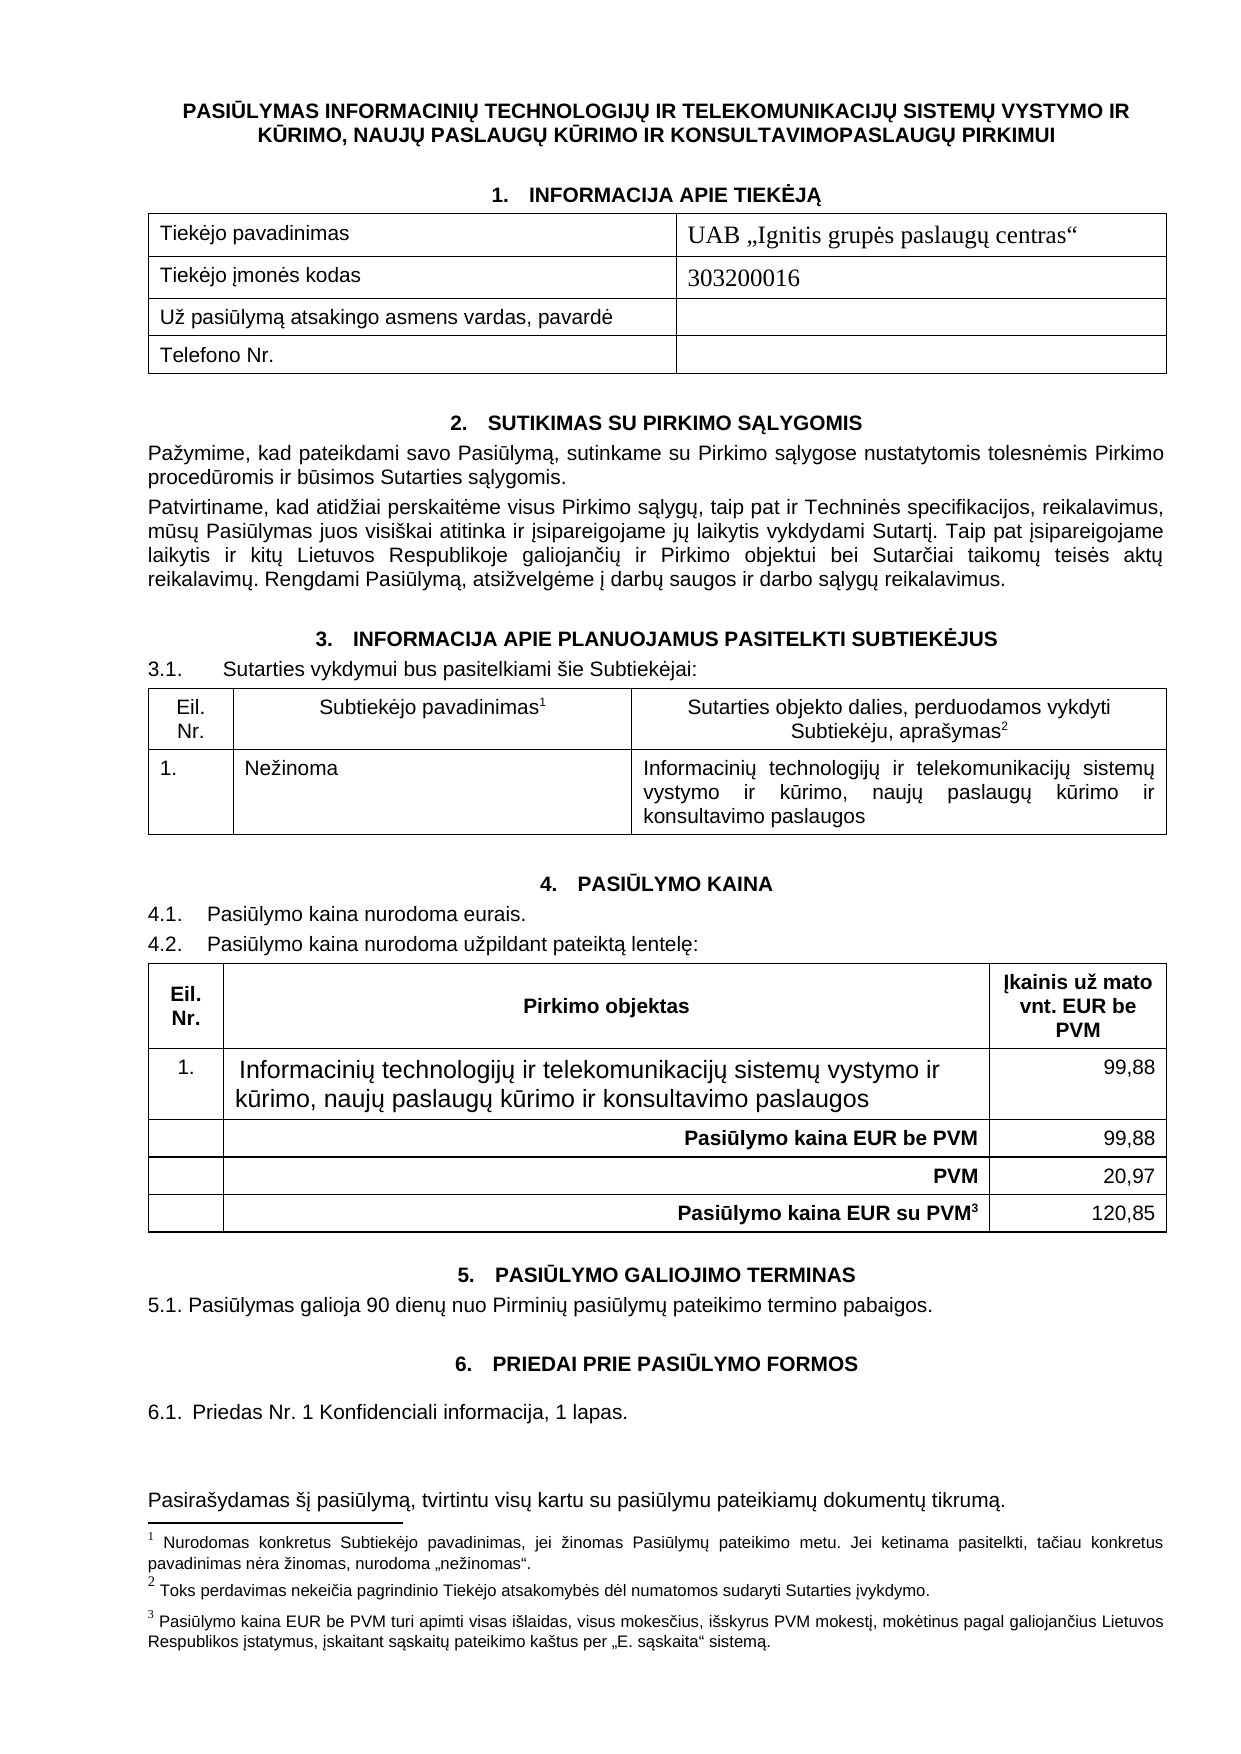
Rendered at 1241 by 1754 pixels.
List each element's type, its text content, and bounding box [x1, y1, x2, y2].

table_header Eil. Nr. [149, 964, 223, 1048]
table_cell Pasiūlymo kaina EUR su PVM [224, 1195, 989, 1231]
table_cell 99,88 [990, 1120, 1166, 1156]
table_cell Informacinių technologijų ir telekomunikacijų sistemų vystymo ir kūrimo, naujų paslaugų kūrimo ir konsultavimo paslaugos [632, 750, 1166, 834]
list 5.1. Pasiūlymas galioja 90 dienų nuo Pirminių pasiūlymų pateikimo termino pabaigos. [148, 1293, 1165, 1317]
table_header Įkainis už mato vnt. EUR be PVM [990, 964, 1166, 1048]
list Priedas Nr. 1 Konfidenciali informacija, 1 lapas. [148, 1400, 1165, 1424]
text Pažymime, kad pateikdami savo Pasiūlymą, sutinkame su Pirkimo sąlygose nustatytomis tolesnėmis Pirkimo procedūromis ir būsimos Sutarties sąlygomis. [148, 441, 1165, 488]
table_cell 99,88 [990, 1049, 1166, 1119]
text Pasirašydamas šį pasiūlymą, tvirtintu visų kartu su pasiūlymu pateikiamų dokumentų tikrumą. [148, 1488, 1165, 1512]
table_header Sutarties objekto dalies, perduodamos vykdyti Subtiekėju, aprašymas [632, 689, 1166, 749]
subtitle INFORMACIJA APIE PLANUOJAMUS PASITELKTI SUBTIEKĖJUS [148, 627, 1165, 651]
subtitle PASIŪLYMAS INFORMACINIŲ TECHNOLOGIJŲ IR TELEKOMUNIKACIJŲ SISTEMŲ VYSTYMO IR KŪRIMO, NAUJŲ PASLAUGŲ KŪRIMO IR KONSULTAVIMOPASLAUGŲ PIRKIMUI [148, 99, 1165, 147]
table_header Eil. Nr. [149, 689, 233, 749]
table_cell PVM [224, 1158, 989, 1194]
table_header UAB „Ignitis grupės paslaugų centras“ [677, 214, 1166, 256]
table_cell 303200016 [677, 257, 1166, 298]
table_cell [149, 1195, 223, 1231]
subtitle PASIŪLYMO KAINA [148, 872, 1165, 896]
subtitle INFORMACIJA APIE TIEKĖJĄ [148, 183, 1165, 207]
table_cell Telefono Nr. [149, 336, 676, 373]
table_cell [149, 1158, 223, 1194]
table_header Tiekėjo pavadinimas [149, 214, 676, 256]
table_cell 20,97 [990, 1158, 1166, 1194]
list Pasiūlymo kaina nurodoma eurais. [148, 902, 1165, 926]
table_cell [149, 1120, 223, 1156]
list PRIEDAI PRIE PASIŪLYMO FORMOS [148, 1352, 1165, 1376]
table_cell [677, 336, 1166, 373]
table_cell [677, 299, 1166, 335]
table_cell Nežinoma [234, 750, 631, 834]
subtitle PASIŪLYMO GALIOJIMO TERMINAS [148, 1263, 1165, 1287]
table_cell 1. [149, 1049, 223, 1119]
table_cell 1. [149, 750, 233, 834]
table_cell Informacinių technologijų ir telekomunikacijų sistemų vystymo ir kūrimo, naujų paslaugų kūrimo ir konsultavimo paslaugos [224, 1049, 989, 1119]
table_cell Už pasiūlymą atsakingo asmens vardas, pavardė [149, 299, 676, 335]
list Sutarties vykdymui bus pasitelkiami šie Subtiekėjai: [148, 657, 1165, 681]
table_header Pirkimo objektas [224, 964, 989, 1048]
table_cell 120,85 [990, 1195, 1166, 1231]
text Patvirtiname, kad atidžiai perskaitėme visus Pirkimo sąlygų, taip pat ir Techninės specifikacijos, reikalavimus, mūsų Pasiūlymas juos visiškai atitinka ir įsipareigojame jų laikytis vykdydami Sutartį. Taip pat įsipareigojame laikytis ir kitų Lietuvos Respublikoje galiojančių ir Pirkimo objektui bei Sutarčiai taikomų teisės aktų reikalavimų. Rengdami Pasiūlymą, atsižvelgėme į darbų saugos ir darbo sąlygų reikalavimus. [148, 495, 1165, 591]
table_header Subtiekėjo pavadinimas [234, 689, 631, 749]
list Pasiūlymo kaina nurodoma užpildant pateiktą lentelę: [148, 932, 1165, 956]
table_cell Pasiūlymo kaina EUR be PVM [224, 1120, 989, 1156]
table_cell Tiekėjo įmonės kodas [149, 257, 676, 298]
subtitle SUTIKIMAS SU PIRKIMO SĄLYGOMIS [148, 410, 1165, 434]
